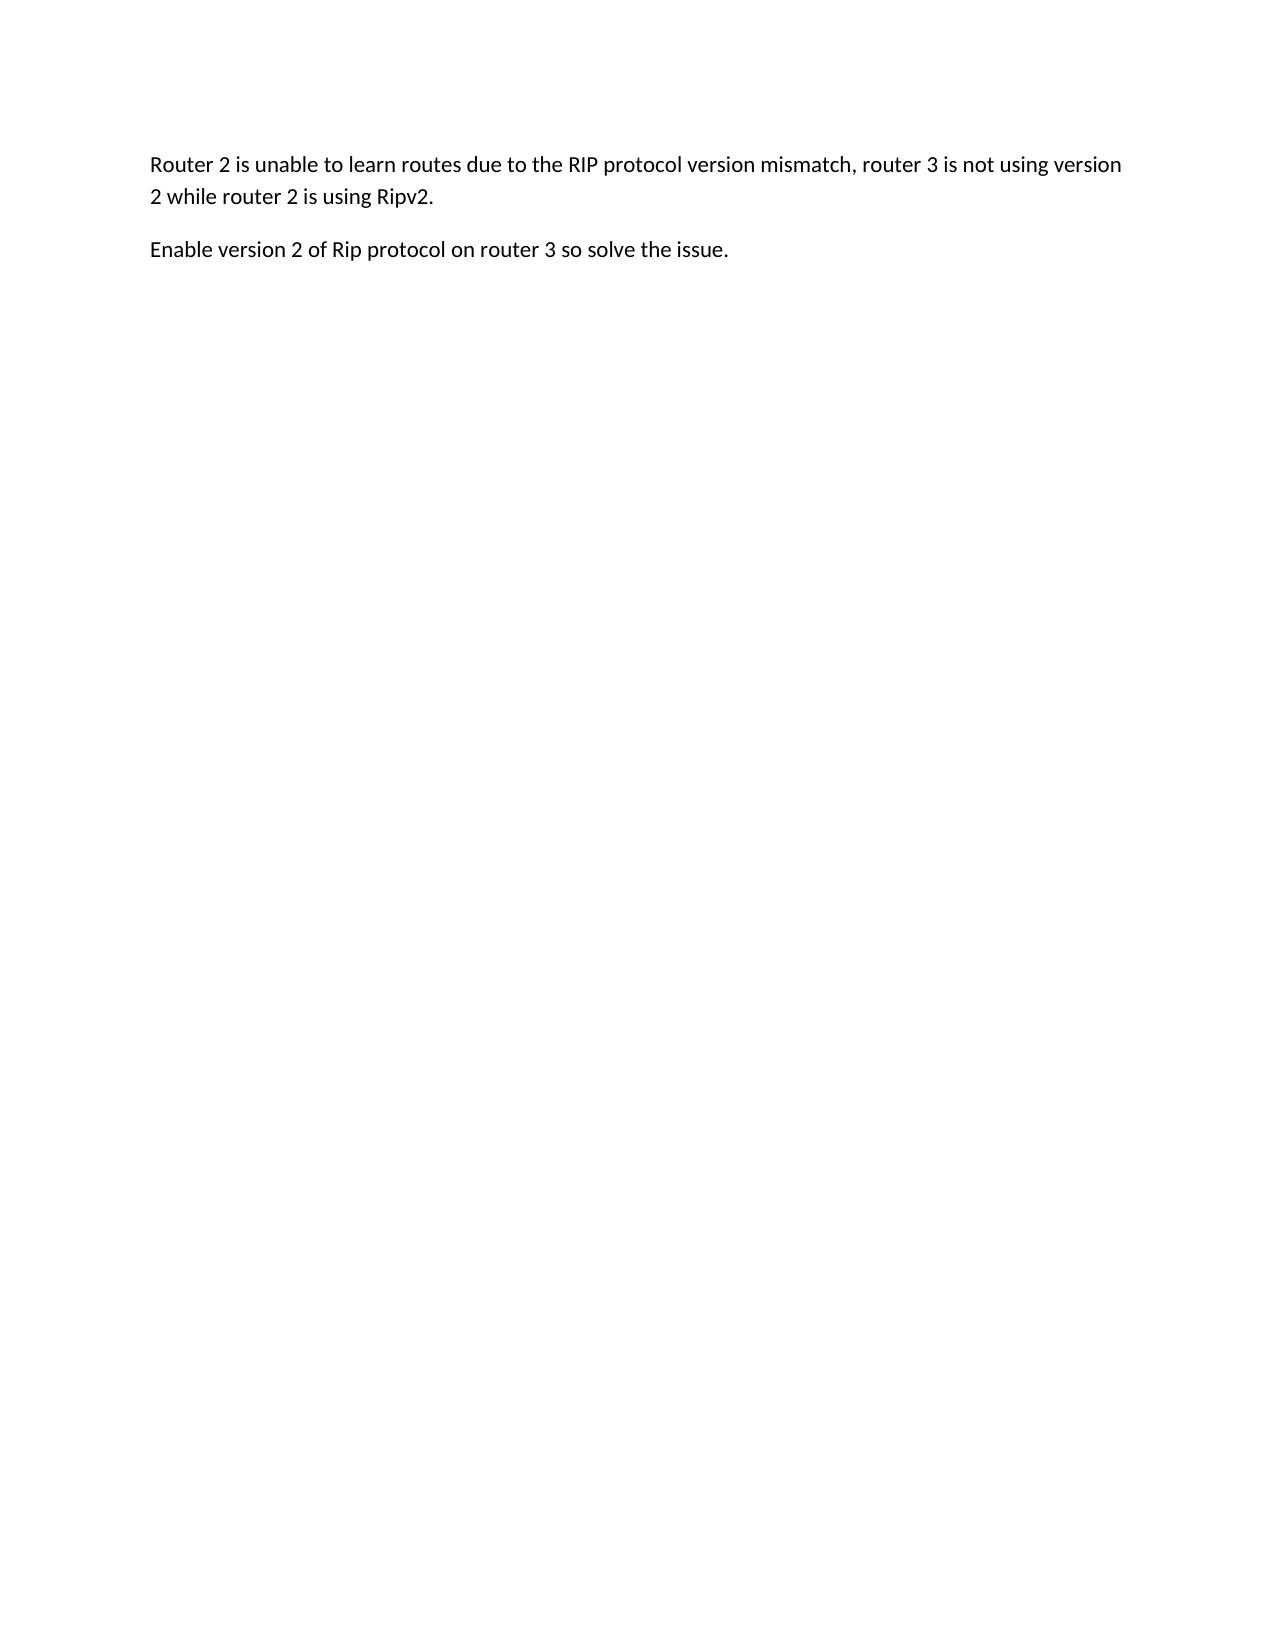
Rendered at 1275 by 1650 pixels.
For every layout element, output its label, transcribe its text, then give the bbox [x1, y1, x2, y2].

text Router 2 is unable to learn routes due to the RIP protocol version mismatch, router 3 is not using version 2 while router 2 is using Ripv2. [150, 150, 1125, 210]
text Enable version 2 of Rip protocol on router 3 so solve the issue. [150, 235, 1125, 263]
